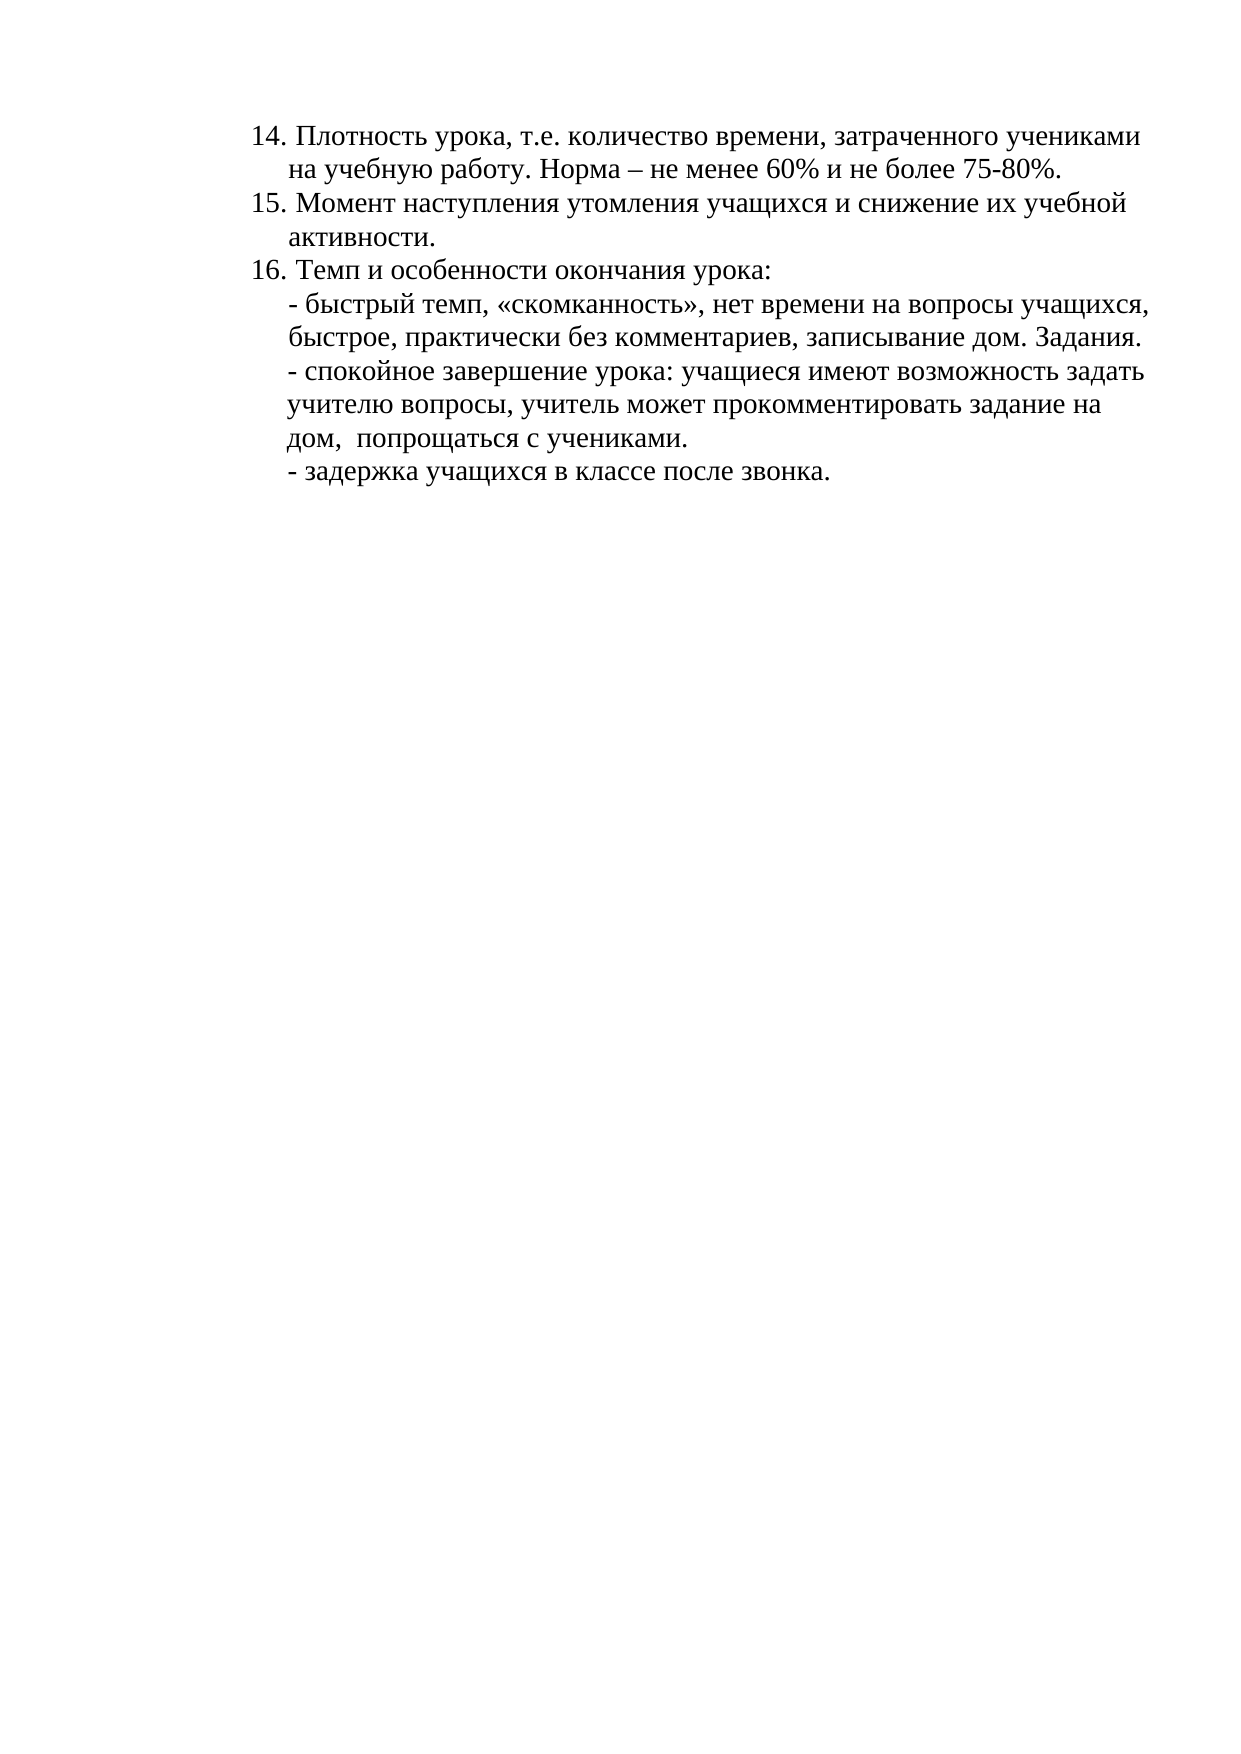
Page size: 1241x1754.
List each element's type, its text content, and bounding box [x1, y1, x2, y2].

list Темп и особенности окончания урока: [251, 252, 1152, 286]
list Плотность урока, т.е. количество времени, затраченного учениками на учебную работу. Норма – не менее 60% и не более 75-80%. [251, 118, 1152, 185]
list Момент наступления утомления учащихся и снижение их учебной активности. [251, 185, 1152, 252]
text - быстрый темп, «скомканность», нет времени на вопросы учащихся, быстрое, практически без комментариев, записывание дом. Задания. [288, 286, 1152, 353]
text учителю вопросы, учитель может прокомментировать задание на [177, 386, 1152, 420]
text - спокойное завершение урока: учащиеся имеют возможность задать [177, 353, 1152, 386]
text дом, попрощаться с учениками. [177, 420, 1152, 453]
text - задержка учащихся в классе после звонка. [177, 453, 1152, 487]
